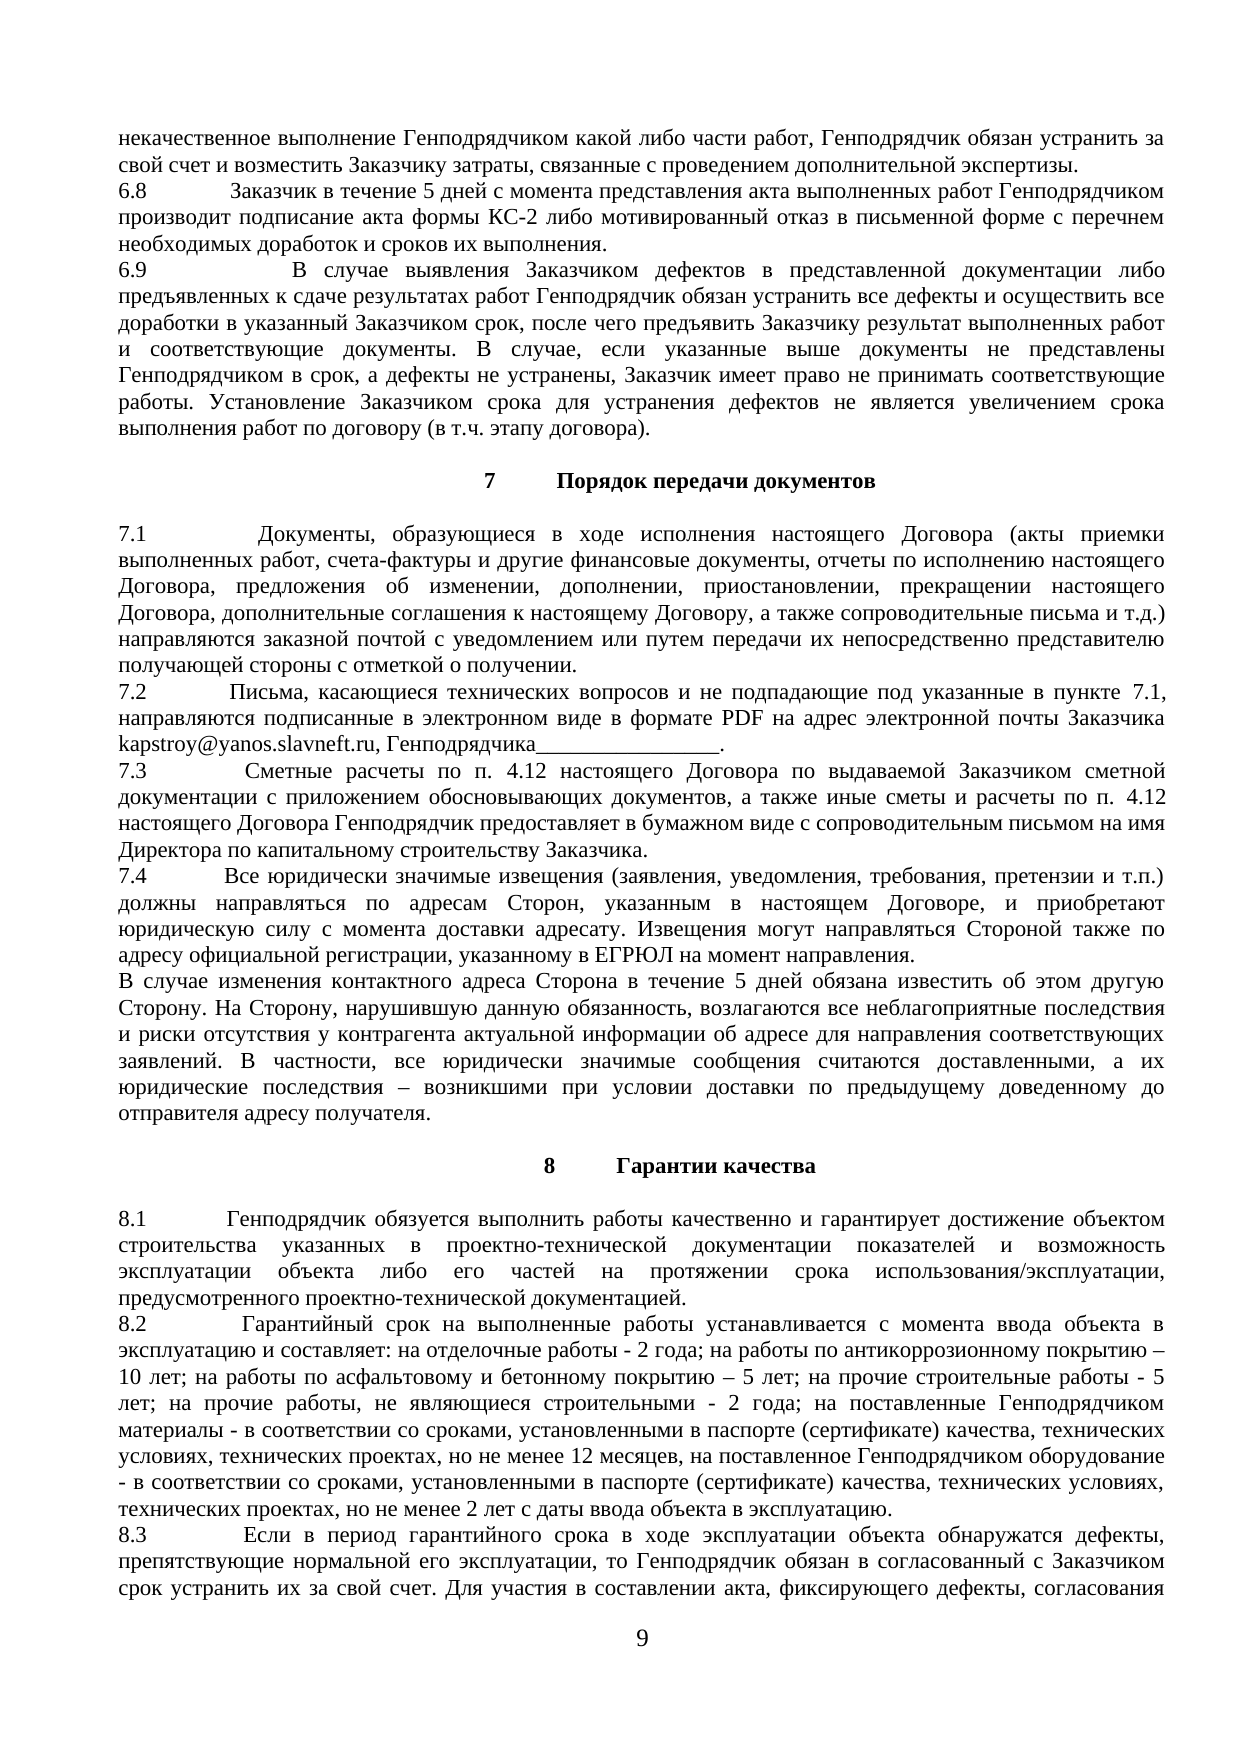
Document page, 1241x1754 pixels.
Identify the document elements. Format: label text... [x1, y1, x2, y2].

list Все юридически значимые извещения (заявления, уведомления, требования, претензии и т.п.) должны направляться по адресам Сторон, указанным в настоящем Договоре, и приобретают юридическую силу с момента доставки адресату. Извещения могут направляться Стороной также по адресу официальной регистрации, указанному в ЕГРЮЛ на момент направления. [118, 862, 1167, 968]
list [118, 124, 1167, 177]
list Генподрядчик обязуется выполнить работы качественно и гарантирует достижение объектом строительства указанных в проектно-технической документации показателей и возможность эксплуатации объекта либо его частей на протяжении срока использования/эксплуатации, предусмотренного проектно-технической документацией. [118, 1205, 1167, 1310]
list В случае выявления Заказчиком дефектов в представленной документации либо предъявленных к сдаче результатах работ Генподрядчик обязан устранить все дефекты и осуществить все доработки в указанный Заказчиком срок, после чего предъявить Заказчику результат выполненных работ и соответствующие документы. В случае, если указанные выше документы не представлены Генподрядчиком в срок, а дефекты не устранены, Заказчик имеет право не принимать соответствующие работы. Установление Заказчиком срока для устранения дефектов не является увеличением срока выполнения работ по договору (в т.ч. этапу договора). [118, 256, 1167, 441]
list Гарантийный срок на выполненные работы устанавливается с момента ввода объекта в эксплуатацию и составляет: на отделочные работы - 2 года; на работы по антикоррозионному покрытию – 10 лет; на работы по асфальтовому и бетонному покрытию – 5 лет; на прочие строительные работы - 5 лет; на прочие работы, не являющиеся строительными - 2 года; на поставленные Генподрядчиком материалы - в соответствии со сроками, установленными в паспорте (сертификате) качества, технических условиях, технических проектах, но не менее 12 месяцев, на поставленное Генподрядчиком оборудование - в соответствии со сроками, установленными в паспорте (сертификате) качества, технических условиях, технических проектах, но не менее 2 лет с даты ввода объекта в эксплуатацию. [118, 1310, 1167, 1521]
list Письма, касающиеся технических вопросов и не подпадающие под указанные в пункте 7.1, направляются подписанные в электронном виде в формате PDF на адрес электронной почты Заказчика kapstroy@yanos.slavneft.ru, Генподрядчика________________. [118, 678, 1167, 757]
list Порядок передачи документов [193, 467, 1167, 493]
list Документы, образующиеся в ходе исполнения настоящего Договора (акты приемки выполненных работ, счета-фактуры и другие финансовые документы, отчеты по исполнению настоящего Договора, предложения об изменении, дополнении, приостановлении, прекращении настоящего Договора, дополнительные соглашения к настоящему Договору, а также сопроводительные письма и т.д.) направляются заказной почтой с уведомлением или путем передачи их непосредственно представителю получающей стороны с отметкой о получении. [118, 519, 1167, 678]
list Заказчик в течение 5 дней с момента представления акта выполненных работ Генподрядчиком производит подписание акта формы КС-2 либо мотивированный отказ в письменной форме с перечнем необходимых доработок и сроков их выполнения. [118, 177, 1167, 256]
list Сметные расчеты по п. 4.12 настоящего Договора по выдаваемой Заказчиком сметной документации с приложением обосновывающих документов, а также иные сметы и расчеты по п. 4.12 настоящего Договора Генподрядчик предоставляет в бумажном виде с сопроводительным письмом на имя Директора по капитальному строительству Заказчика. [118, 757, 1167, 862]
list В случае изменения контактного адреса Сторона в течение 5 дней обязана известить об этом другую Сторону. На Сторону, нарушившую данную обязанность, возлагаются все неблагоприятные последствия и риски отсутствия у контрагента актуальной информации об адресе для направления соответствующих заявлений. В частности, все юридически значимые сообщения считаются доставленными, а их юридические последствия – возникшими при условии доставки по предыдущему доведенному до отправителя адресу получателя. [118, 968, 1167, 1126]
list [118, 1521, 1167, 1600]
list Гарантии качества [193, 1152, 1167, 1178]
